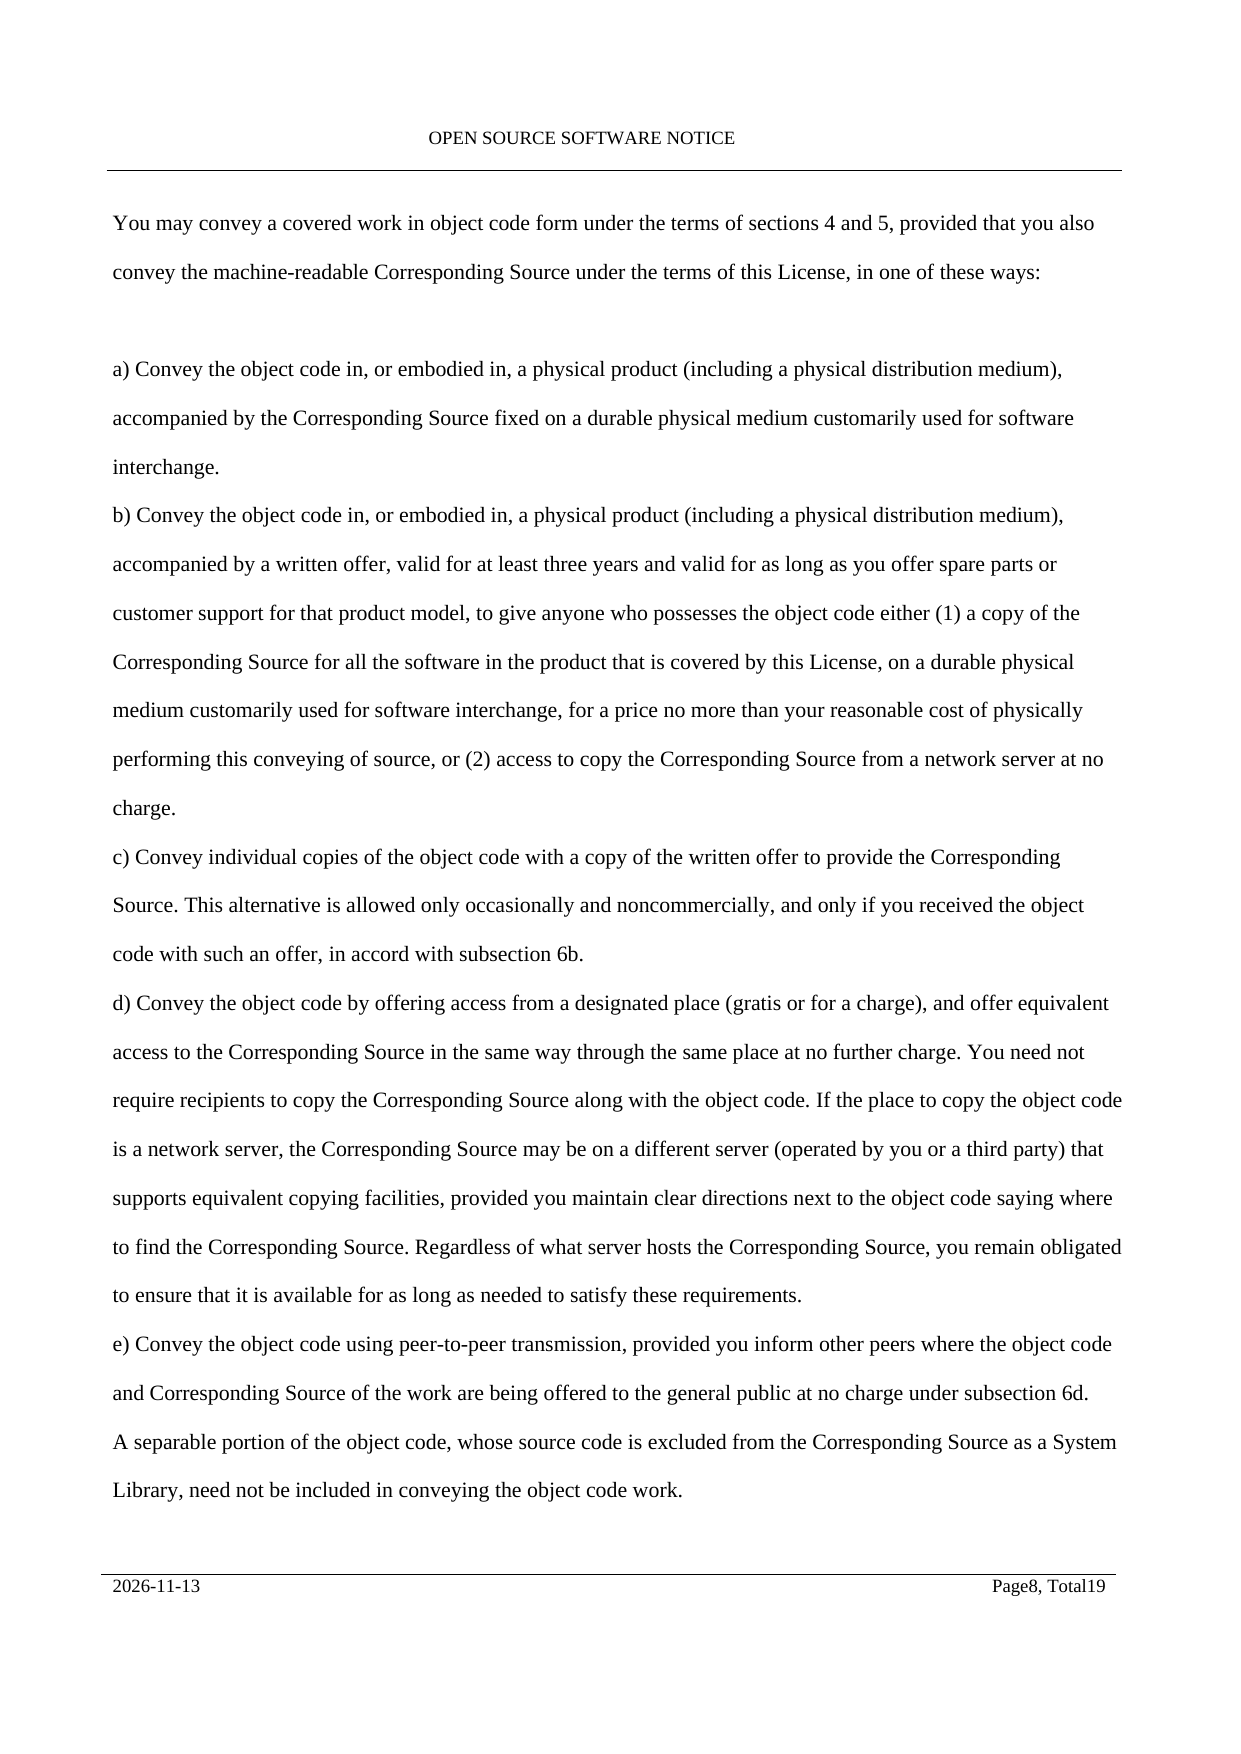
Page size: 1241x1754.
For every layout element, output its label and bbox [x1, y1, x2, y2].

text [112, 206, 1128, 1506]
